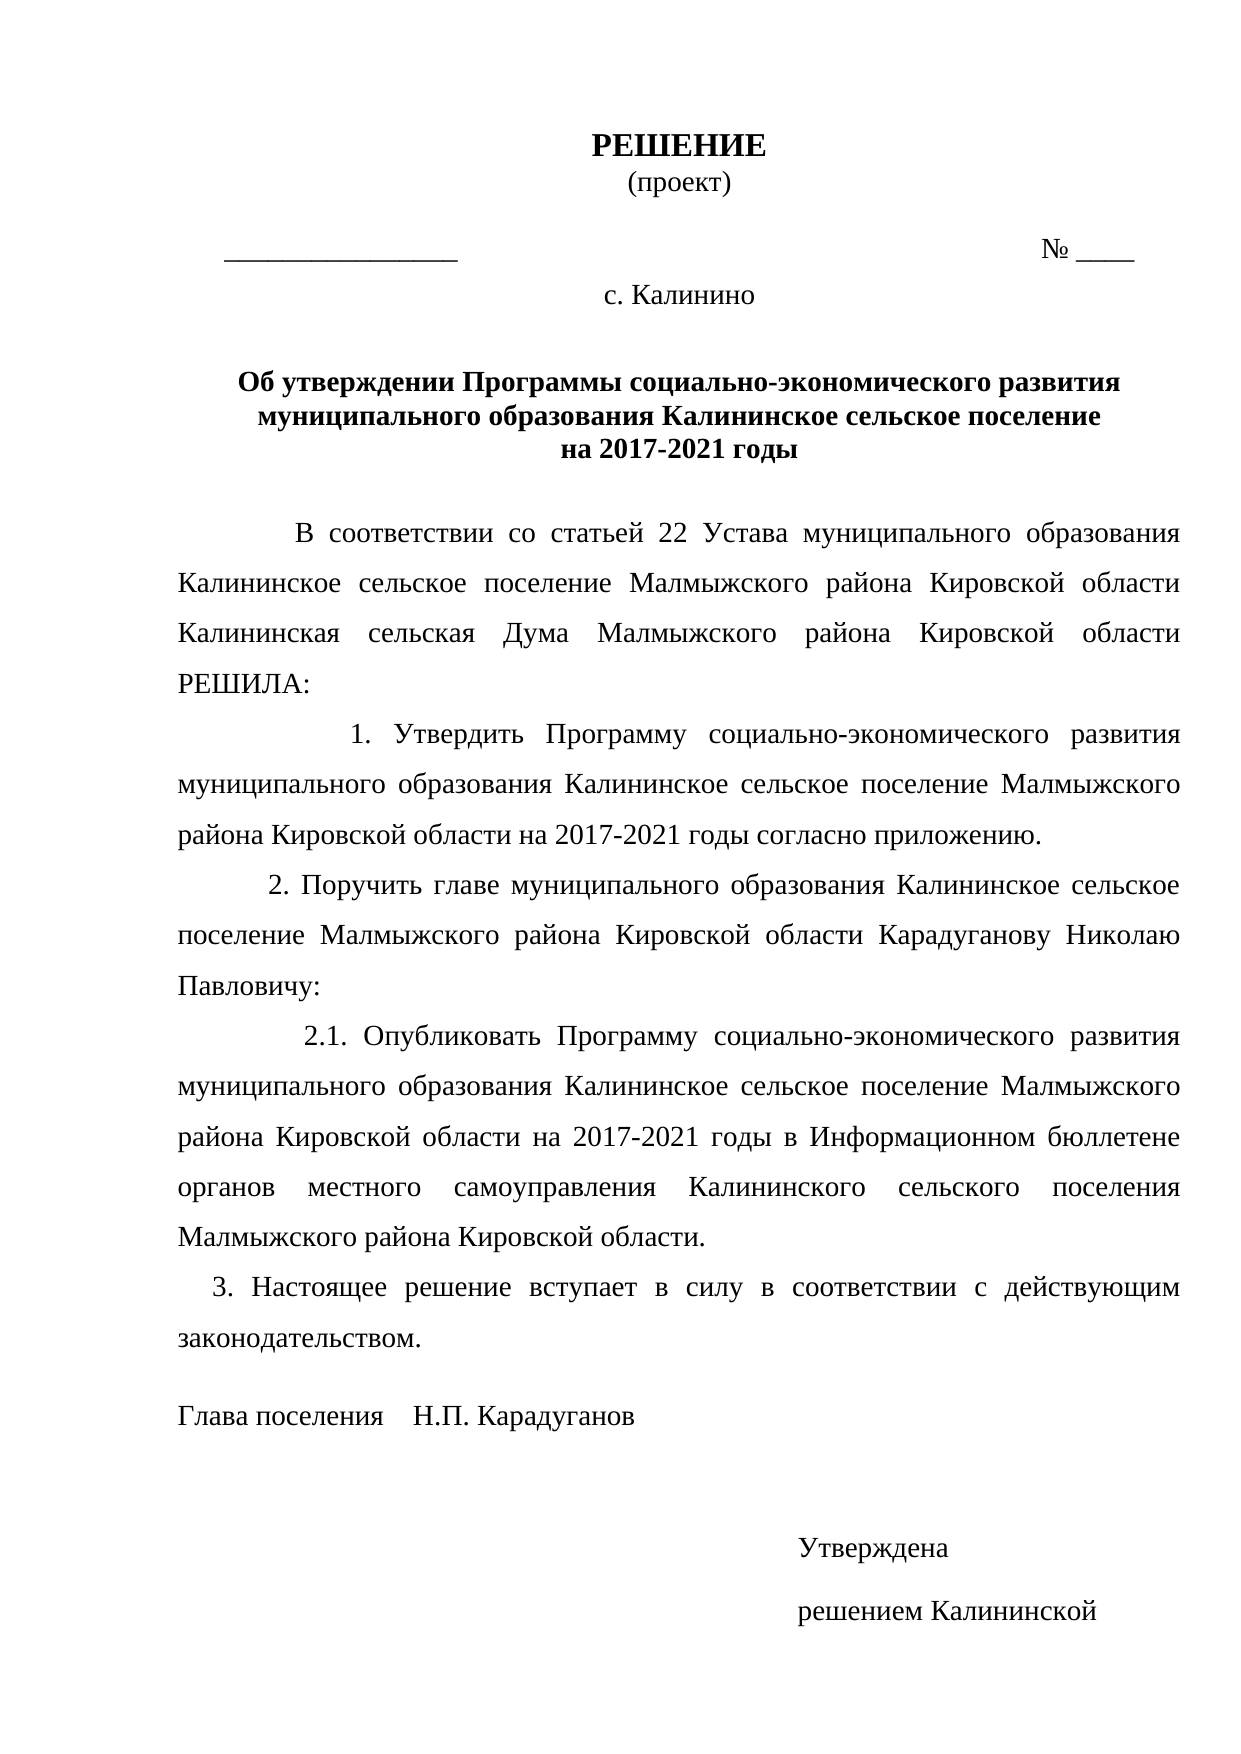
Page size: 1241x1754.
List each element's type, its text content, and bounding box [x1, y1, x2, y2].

text 1. Утвердить Программу социально-экономического развития муниципального образования Калининское сельское поселение Малмыжского района Кировской области на 2017-2021 годы согласно приложению. [177, 716, 1181, 850]
text (проект) [177, 164, 1181, 197]
text РЕШЕНИЕ [177, 126, 1181, 164]
text на 2017-2021 годы [177, 431, 1181, 465]
text с. Калинино [177, 264, 1181, 314]
text Утверждена [723, 1532, 1181, 1564]
text решением Калининской [723, 1595, 1181, 1626]
text 3. Настоящее решение вступает в силу в соответствии с действующим законодательством. [177, 1269, 1181, 1353]
text 2. Поручить главе муниципального образования Калининское сельское поселение Малмыжского района Кировской области Карадуганову Николаю Павловичу: [177, 867, 1181, 1001]
text ________________ № ____ [177, 231, 1181, 264]
text Об утверждении Программы социально-экономического развития муниципального образования Калининское сельское поселение [177, 364, 1181, 431]
text 2.1. Опубликовать Программу социально-экономического развития муниципального образования Калининское сельское поселение Малмыжского района Кировской области на 2017-2021 годы в Информационном бюллетене органов местного самоуправления Калининского сельского поселения Малмыжского района Кировской области. [177, 1018, 1181, 1253]
text Глава поселения Н.П. Карадуганов [177, 1398, 1181, 1432]
text В соответствии со статьей 22 Устава муниципального образования Калининское сельское поселение Малмыжского района Кировской области Калининская сельская Дума Малмыжского района Кировской области РЕШИЛА: [177, 515, 1181, 699]
